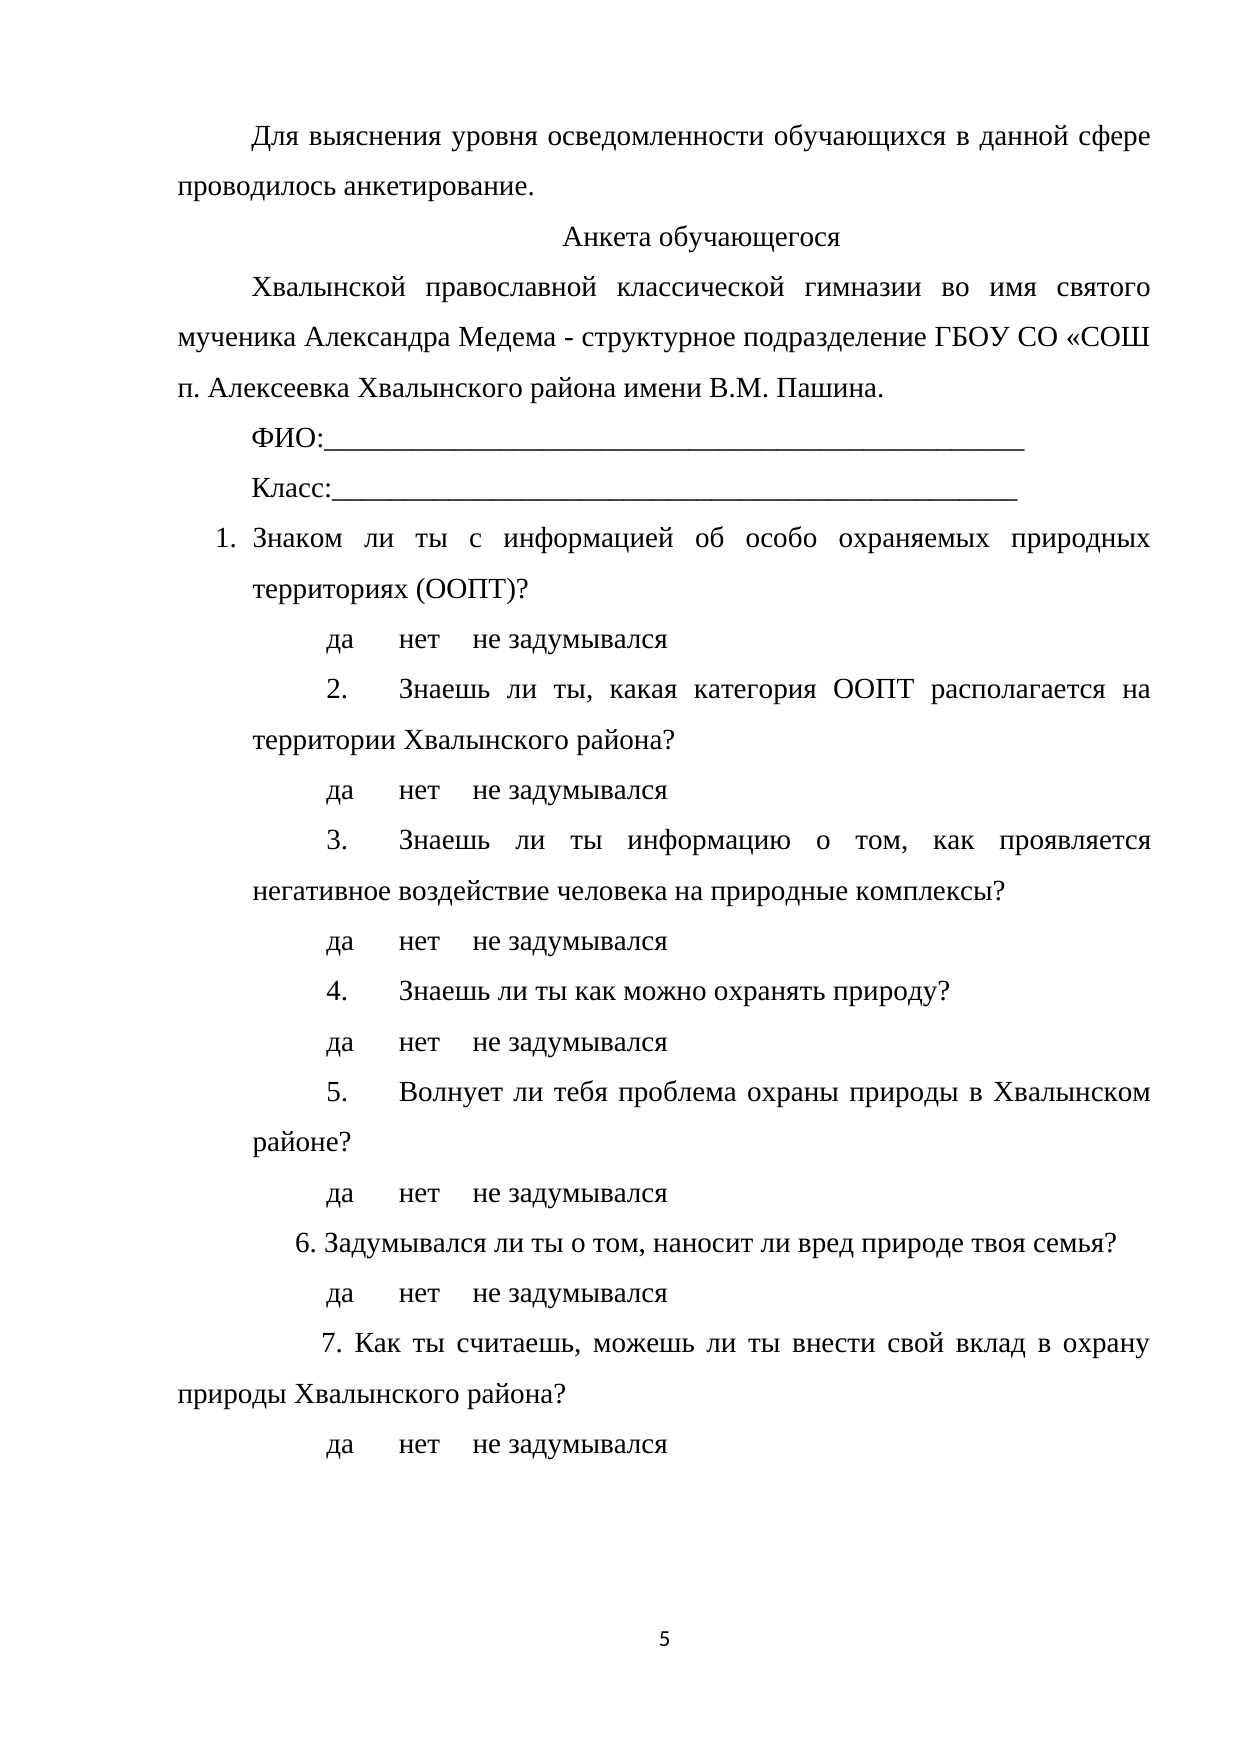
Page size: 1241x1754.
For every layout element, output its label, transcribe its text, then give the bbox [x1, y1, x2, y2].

list да нет не задумывался [252, 1024, 1152, 1057]
text Для выяснения уровня осведомленности обучающихся в данной сфере проводилось анкетирование. [177, 118, 1152, 202]
list 6. Задумывался ли ты о том, наносит ли вред природе твоя семья? [177, 1225, 1152, 1258]
list Знаком ли ты с информацией об особо охраняемых природных территориях (ООПТ)? [215, 521, 1152, 604]
list да нет не задумывался [252, 1175, 1152, 1208]
list Знаешь ли ты, какая категория ООПТ располагается на территории Хвалынского района? [252, 672, 1152, 755]
list да нет не задумывался [252, 1426, 1152, 1460]
list Знаешь ли ты информацию о том, как проявляется негативное воздействие человека на природные комплексы? [252, 822, 1152, 906]
list да нет не задумывался [252, 923, 1152, 957]
list да нет не задумывался [252, 621, 1152, 655]
text Анкета обучающегося [177, 219, 1152, 252]
text Класс:_______________________________________________ [177, 470, 1152, 504]
list Знаешь ли ты как можно охранять природу? [252, 973, 1152, 1007]
list да нет не задумывался [252, 772, 1152, 806]
list Волнует ли тебя проблема охраны природы в Хвалынском районе? [252, 1074, 1152, 1158]
text ФИО:________________________________________________ [177, 420, 1152, 453]
text Хвалынской православной классической гимназии во имя святого мученика Александра Медема - структурное подразделение ГБОУ СО «СОШ п. Алексеевка Хвалынского района имени В.М. Пашина. [177, 269, 1152, 403]
list 7. Как ты считаешь, можешь ли ты внести свой вклад в охрану природы Хвалынского района? [177, 1326, 1152, 1409]
list да нет не задумывался [252, 1275, 1152, 1309]
